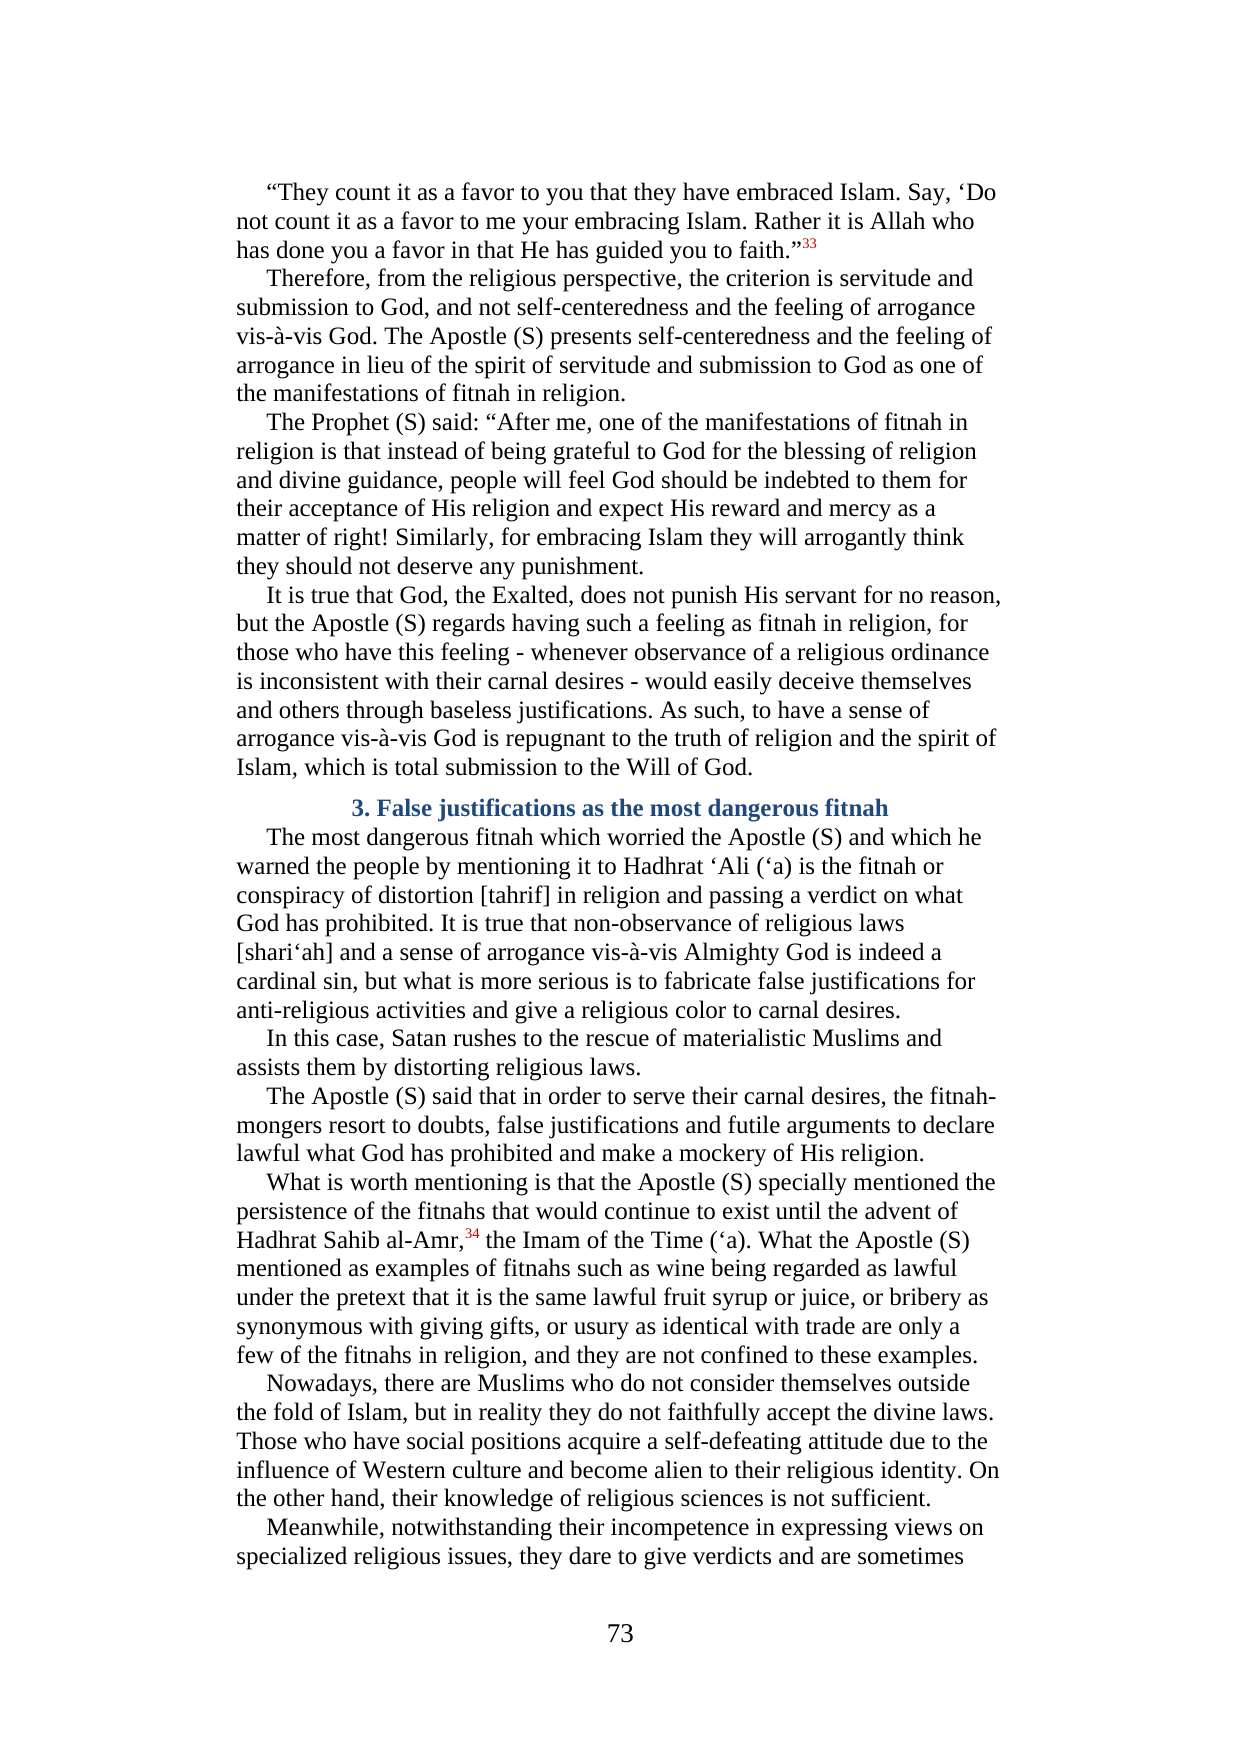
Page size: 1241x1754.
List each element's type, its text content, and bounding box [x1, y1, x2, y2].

text In this case, Satan rushes to the rescue of materialistic Muslims and assists them by distorting religious laws. [236, 1023, 1004, 1081]
text What is worth mentioning is that the Apostle (S) specially mentioned the persistence of the fitnahs that would continue to exist until the advent of Hadhrat Sahib al-Amr,34 the Imam of the Time (‘a). What the Apostle (S) mentioned as examples of fitnahs such as wine being regarded as lawful under the pretext that it is the same lawful fruit syrup or juice, or bribery as synonymous with giving gifts, or usury as identical with trade are only a few of the fitnahs in religion, and they are not confined to these examples. [236, 1167, 1004, 1368]
text “They count it as a favor to you that they have embraced Islam. Say, ‘Do not count it as a favor to me your embracing Islam. Rather it is Allah who has done you a favor in that He has guided you to faith.”33 [236, 177, 1004, 263]
text It is true that God, the Exalted, does not punish His servant for no reason, but the Apostle (S) regards having such a feeling as fitnah in religion, for those who have this feeling - whenever observance of a religious ordinance is inconsistent with their carnal desires - would easily deceive themselves and others through baseless justifications. As such, to have a sense of arrogance vis-à-vis God is repugnant to the truth of religion and the spirit of Islam, which is total submission to the Will of God. [236, 580, 1004, 781]
subtitle 3. False justifications as the most dangerous fitnah [236, 793, 1004, 822]
text Therefore, from the religious perspective, the criterion is servitude and submission to God, and not self-centeredness and the feeling of arrogance vis-à-vis God. The Apostle (S) presents self-centeredness and the feeling of arrogance in lieu of the spirit of servitude and submission to God as one of the manifestations of fitnah in religion. [236, 263, 1004, 407]
text Nowadays, there are Muslims who do not consider themselves outside the fold of Islam, but in reality they do not faithfully accept the divine laws. Those who have social positions acquire a self-defeating attitude due to the influence of Western culture and become alien to their religious identity. On the other hand, their knowledge of religious sciences is not sufficient. [236, 1368, 1004, 1512]
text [236, 1512, 1004, 1570]
text The Apostle (S) said that in order to serve their carnal desires, the fitnah-mongers resort to doubts, false justifications and futile arguments to declare lawful what God has prohibited and make a mockery of His religion. [236, 1081, 1004, 1167]
text The most dangerous fitnah which worried the Apostle (S) and which he warned the people by mentioning it to Hadhrat ‘Ali (‘a) is the fitnah or conspiracy of distortion [tahrif] in religion and passing a verdict on what God has prohibited. It is true that non-observance of religious laws [shari‘ah] and a sense of arrogance vis-à-vis Almighty God is indeed a cardinal sin, but what is more serious is to fabricate false justifications for anti-religious activities and give a religious color to carnal desires. [236, 822, 1004, 1023]
text The Prophet (S) said: “After me, one of the manifestations of fitnah in religion is that instead of being grateful to God for the blessing of religion and divine guidance, people will feel God should be indebted to them for their acceptance of His religion and expect His reward and mercy as a matter of right! Similarly, for embracing Islam they will arrogantly think they should not deserve any punishment. [236, 407, 1004, 580]
